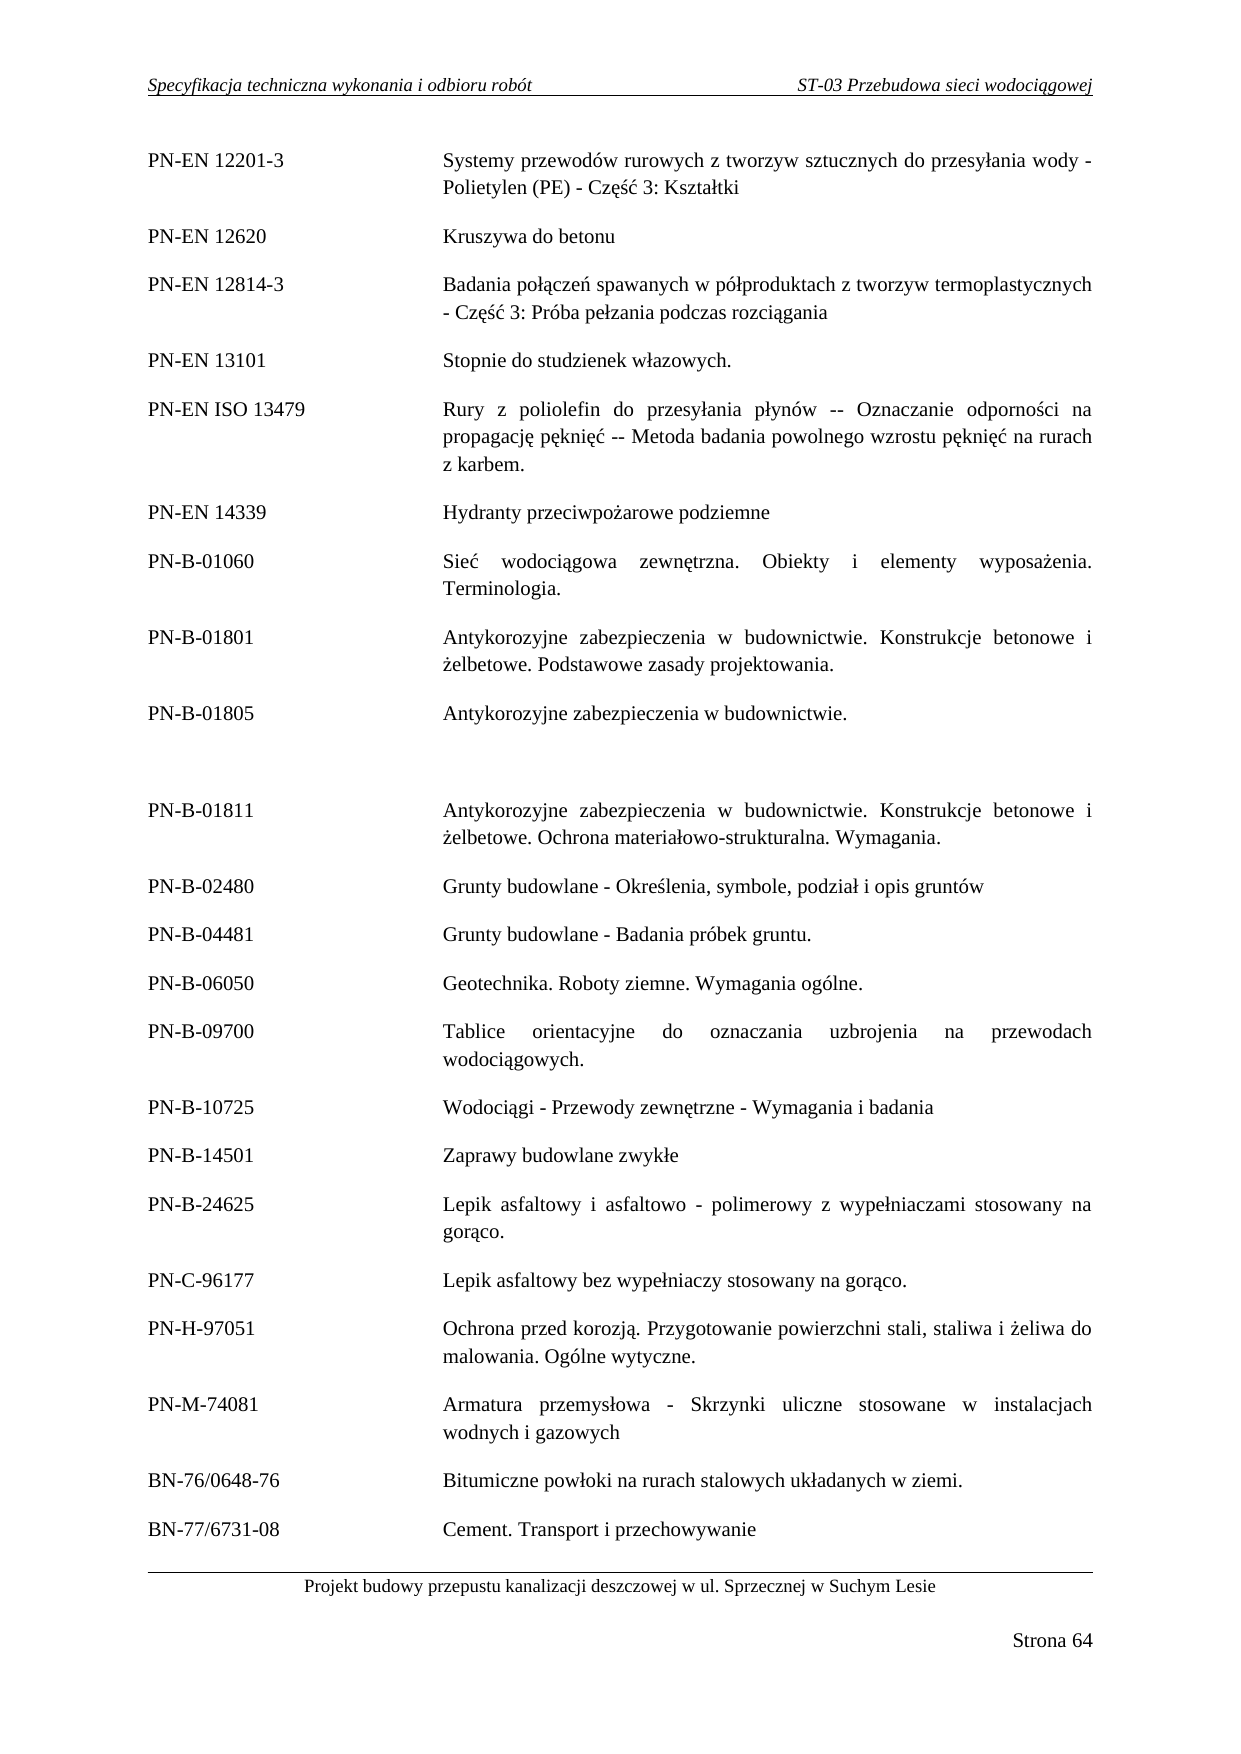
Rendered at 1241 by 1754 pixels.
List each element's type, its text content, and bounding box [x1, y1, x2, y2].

text BN-77/6731-08 Cement. Transport i przechowywanie [148, 1517, 1093, 1541]
text PN-B-09700 Tablice orientacyjne do oznaczania uzbrojenia na przewodach wodociągowych. [148, 1019, 1093, 1071]
text PN-B-01060 Sieć wodociągowa zewnętrzna. Obiekty i elementy wyposażenia. Terminologia. [148, 549, 1093, 600]
text PN-B-10725 Wodociągi - Przewody zewnętrzne - Wymagania i badania [148, 1095, 1093, 1119]
text PN-B-24625 Lepik asfaltowy i asfaltowo - polimerowy z wypełniaczami stosowany na gorąco. [148, 1192, 1093, 1243]
text PN-EN 12620 Kruszywa do betonu [148, 224, 1093, 248]
text PN-H-97051 Ochrona przed korozją. Przygotowanie powierzchni stali, staliwa i żeliwa do malowania. Ogólne wytyczne. [148, 1316, 1093, 1368]
text PN-B-14501 Zaprawy budowlane zwykłe [148, 1143, 1093, 1167]
text PN-M-74081 Armatura przemysłowa - Skrzynki uliczne stosowane w instalacjach wodnych i gazowych [148, 1392, 1093, 1444]
text PN-B-01805 Antykorozyjne zabezpieczenia w budownictwie. [148, 701, 1093, 725]
text BN-76/0648-76 Bitumiczne powłoki na rurach stalowych układanych w ziemi. [148, 1468, 1093, 1492]
text PN-B-01801 Antykorozyjne zabezpieczenia w budownictwie. Konstrukcje betonowe i żelbetowe. Podstawowe zasady projektowania. [148, 625, 1093, 676]
text PN-EN 12814-3 Badania połączeń spawanych w półproduktach z tworzyw termoplastycznych - Część 3: Próba pełzania podczas rozciągania [148, 272, 1093, 324]
text PN-B-02480 Grunty budowlane - Określenia, symbole, podział i opis gruntów [148, 874, 1093, 898]
text PN-B-01811 Antykorozyjne zabezpieczenia w budownictwie. Konstrukcje betonowe i żelbetowe. Ochrona materiałowo-strukturalna. Wymagania. [148, 798, 1093, 849]
text PN-EN ISO 13479 Rury z poliolefin do przesyłania płynów -- Oznaczanie odporności na propagację pęknięć -- Metoda badania powolnego wzrostu pęknięć na rurach z karbem. [148, 397, 1093, 476]
text PN-B-06050 Geotechnika. Roboty ziemne. Wymagania ogólne. [148, 971, 1093, 994]
text PN-EN 13101 Stopnie do studzienek włazowych. [148, 348, 1093, 372]
text PN-EN 14339 Hydranty przeciwpożarowe podziemne [148, 500, 1093, 524]
text PN-B-04481 Grunty budowlane - Badania próbek gruntu. [148, 922, 1093, 946]
text PN-C-96177 Lepik asfaltowy bez wypełniaczy stosowany na gorąco. [148, 1268, 1093, 1292]
text PN-EN 12201-3 Systemy przewodów rurowych z tworzyw sztucznych do przesyłania wody - Polietylen (PE) - Część 3: Kształtki [148, 148, 1093, 199]
